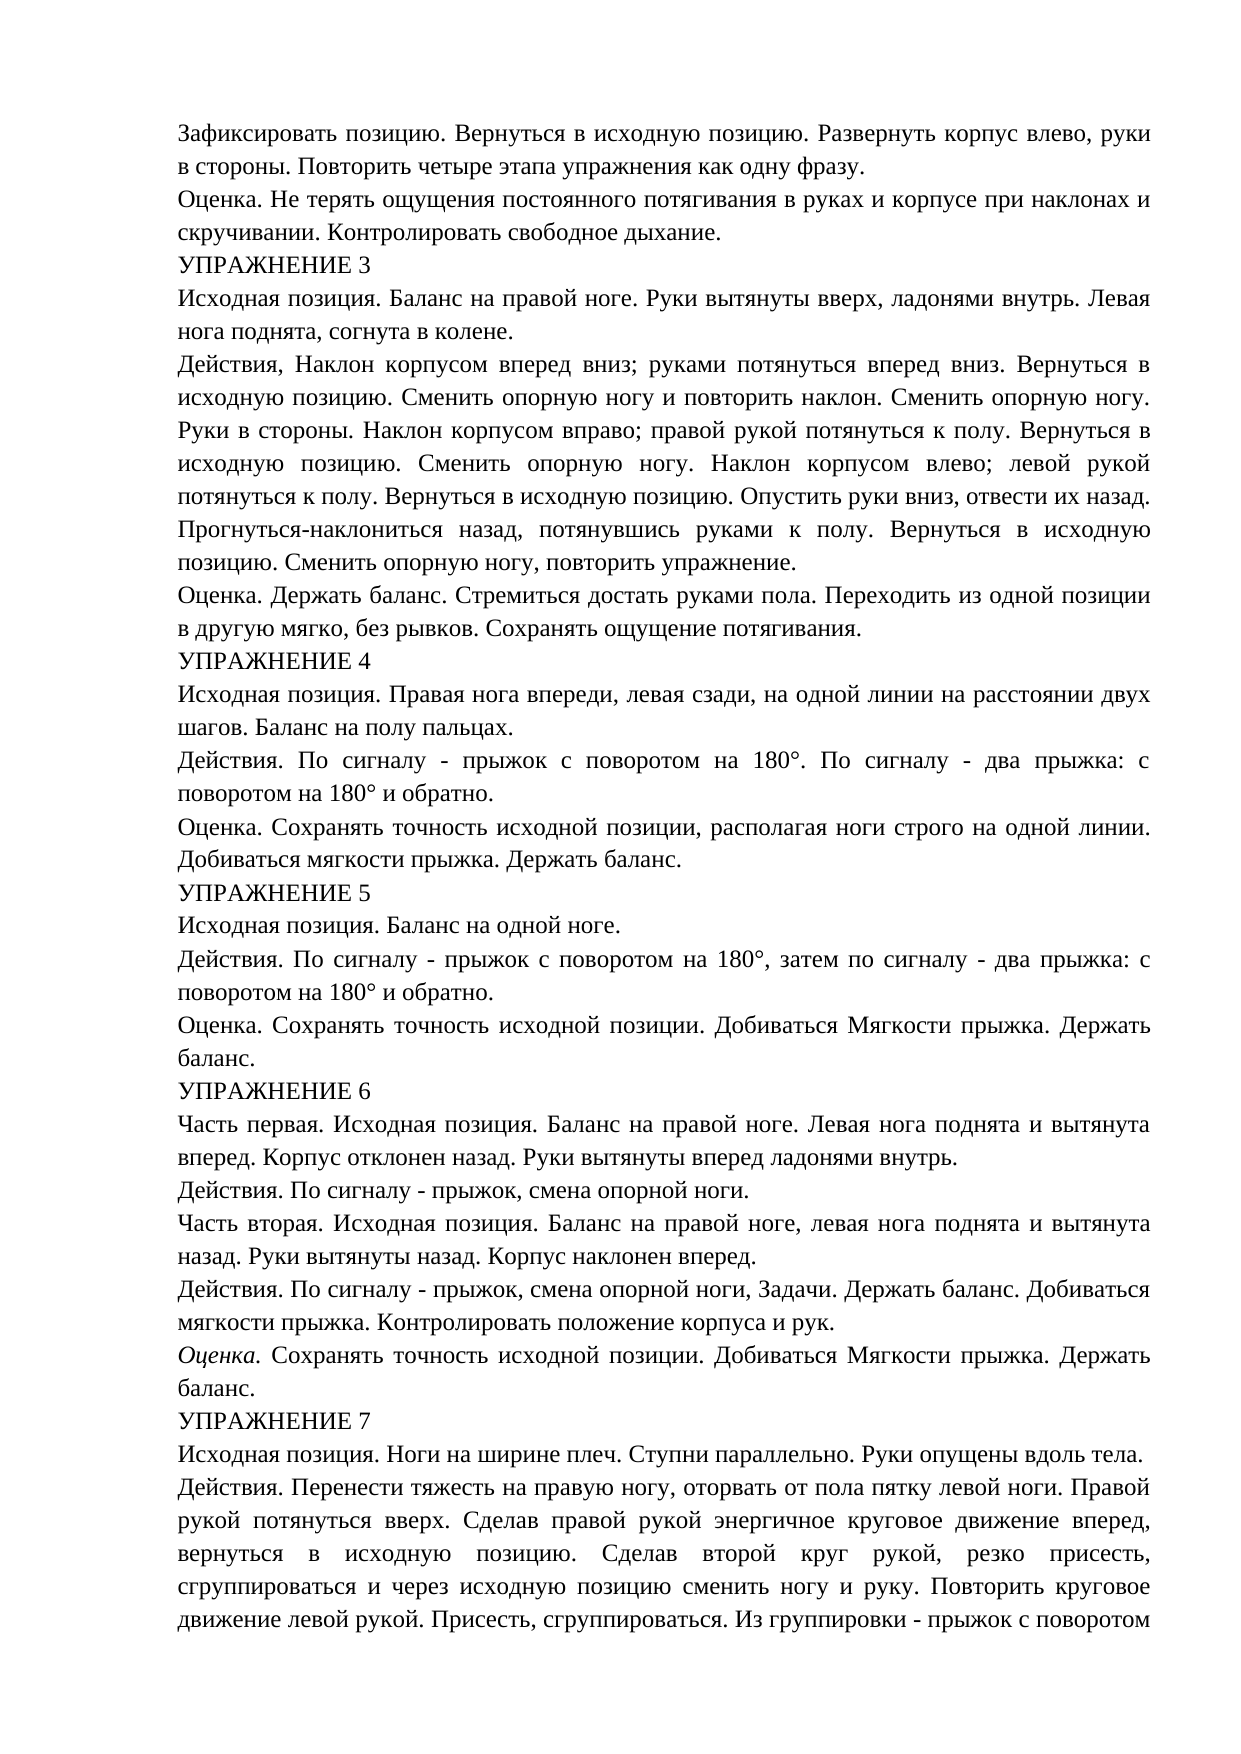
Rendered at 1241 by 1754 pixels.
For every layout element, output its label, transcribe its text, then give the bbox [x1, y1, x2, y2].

text Оценка. Сохранять точность исходной позиции. Добиваться Мягкости прыжка. Держать баланс. [177, 1010, 1152, 1071]
text Исходная позиция. Ноги на ширине плеч. Ступни параллельно. Руки опущены вдоль тела. [177, 1439, 1152, 1468]
text Исходная позиция. Баланс на одной ноге. [177, 911, 1152, 939]
text Оценка. Держать баланс. Стремиться достать руками пола. Переходить из одной позиции в другую мягко, без рывков. Сохранять ощущение потягивания. [177, 580, 1152, 642]
text УПРАЖНЕНИЕ 5 [177, 878, 1152, 906]
text Часть первая. Исходная позиция. Баланс на правой ноге. Левая нога поднята и вытянута вперед. Корпус отклонен назад. Руки вытянуты вперед ладонями внутрь. [177, 1109, 1152, 1171]
text Действия. По сигналу - прыжок с поворотом на 180°. По сигналу - два прыжка: с поворотом на 180° и обратно. [177, 746, 1152, 807]
text Действия, Наклон корпусом вперед вниз; руками потянуться вперед вниз. Вернуться в исходную позицию. Сменить опорную ногу и повторить наклон. Сменить опорную ногу. Руки в стороны. Наклон корпусом вправо; правой рукой потянуться к полу. Вернуться в исходную позицию. Сменить опорную ногу. Наклон корпусом влево; левой рукой потянуться к полу. Вернуться в исходную позицию. Опустить руки вниз, отвести их назад. Прогнуться-наклониться назад, потянувшись руками к полу. Вернуться в исходную позицию. Сменить опорную ногу, повторить упражнение. [177, 349, 1152, 576]
text УПРАЖНЕНИЕ 4 [177, 646, 1152, 675]
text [177, 1472, 1152, 1633]
text Действия. По сигналу - прыжок, смена опорной ноги. [177, 1175, 1152, 1203]
text Действия. По сигналу - прыжок, смена опорной ноги, Задачи. Держать баланс. Добиваться мягкости прыжка. Контролировать положение корпуса и рук. [177, 1274, 1152, 1336]
text Оценка. Сохранять точность исходной позиции, располагая ноги строго на одной линии. Добиваться мягкости прыжка. Держать баланс. [177, 812, 1152, 873]
text УПРАЖНЕНИЕ 3 [177, 250, 1152, 279]
text УПРАЖНЕНИЕ 7 [177, 1406, 1152, 1435]
text УПРАЖНЕНИЕ 6 [177, 1076, 1152, 1104]
text Действия. По сигналу - прыжок с поворотом на 180°, затем по сигналу - два прыжка: с поворотом на 180° и обратно. [177, 944, 1152, 1005]
text Оценка. Сохранять точность исходной позиции. Добиваться Мягкости прыжка. Держать баланс. [177, 1340, 1152, 1402]
text Исходная позиция. Баланс на правой ноге. Руки вытянуты вверх, ладонями внутрь. Левая нога поднята, согнута в колене. [177, 283, 1152, 345]
text Часть вторая. Исходная позиция. Баланс на правой ноге, левая нога поднята и вытянута назад. Руки вытянуты назад. Корпус наклонен вперед. [177, 1208, 1152, 1269]
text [177, 118, 1152, 180]
text Оценка. Не терять ощущения постоянного потягивания в руках и корпусе при наклонах и скручивании. Контролировать свободное дыхание. [177, 184, 1152, 246]
text Исходная позиция. Правая нога впереди, левая сзади, на одной линии на расстоянии двух шагов. Баланс на полу пальцах. [177, 679, 1152, 741]
